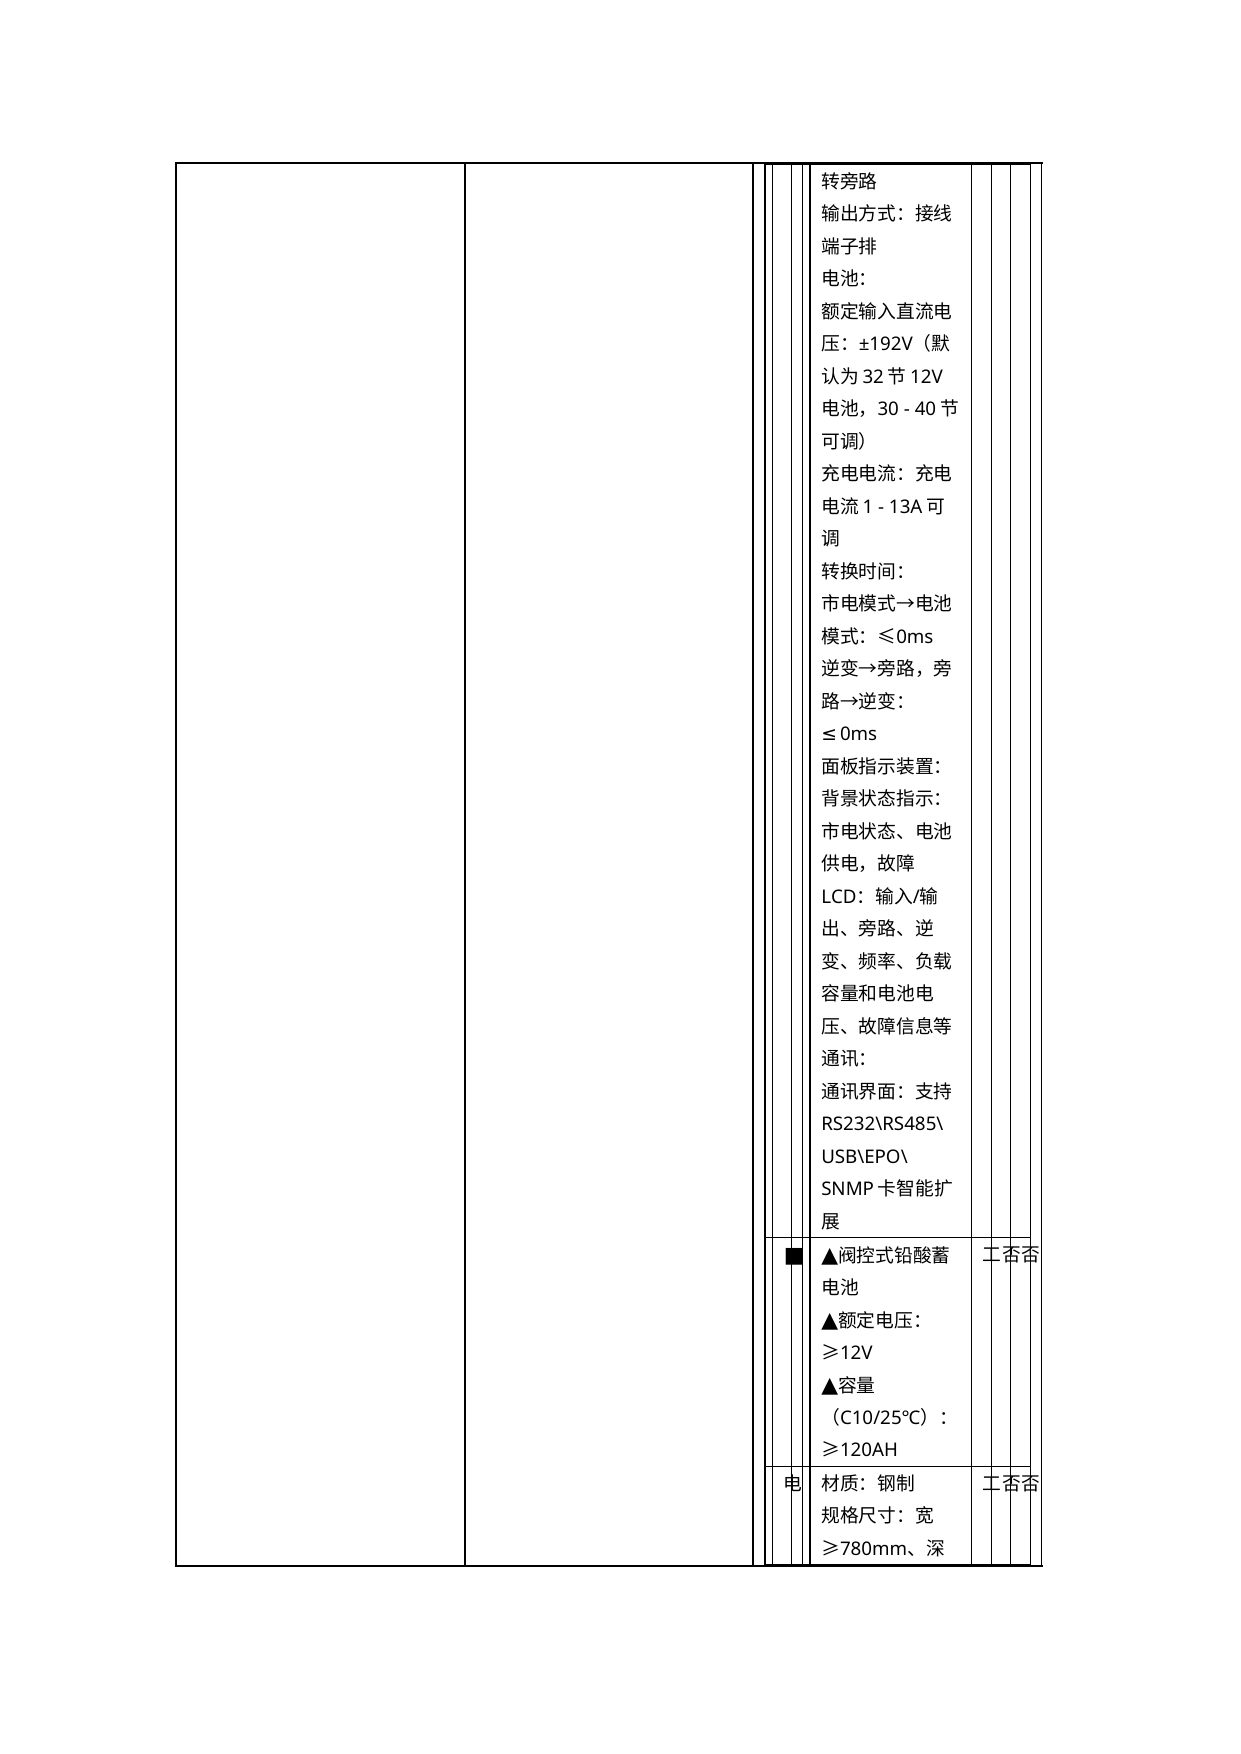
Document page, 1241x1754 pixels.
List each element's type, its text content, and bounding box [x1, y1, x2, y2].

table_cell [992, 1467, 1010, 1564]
table_cell 1 [177, 164, 464, 1565]
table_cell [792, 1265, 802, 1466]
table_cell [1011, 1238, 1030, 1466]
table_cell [811, 165, 971, 1237]
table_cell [754, 164, 764, 1565]
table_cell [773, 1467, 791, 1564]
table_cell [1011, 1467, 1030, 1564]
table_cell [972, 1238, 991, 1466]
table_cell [811, 1467, 971, 1564]
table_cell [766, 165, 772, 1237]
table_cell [1011, 165, 1030, 1237]
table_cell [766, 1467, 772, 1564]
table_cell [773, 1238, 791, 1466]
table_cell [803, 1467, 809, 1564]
table_cell [466, 164, 752, 1565]
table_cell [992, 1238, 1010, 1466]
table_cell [773, 165, 791, 1237]
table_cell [1031, 164, 1041, 1565]
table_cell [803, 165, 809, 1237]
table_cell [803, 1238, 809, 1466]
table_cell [792, 165, 802, 1237]
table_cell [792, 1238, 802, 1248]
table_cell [972, 165, 991, 1237]
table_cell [992, 165, 1010, 1237]
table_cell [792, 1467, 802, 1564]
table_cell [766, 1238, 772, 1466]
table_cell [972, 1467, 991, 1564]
